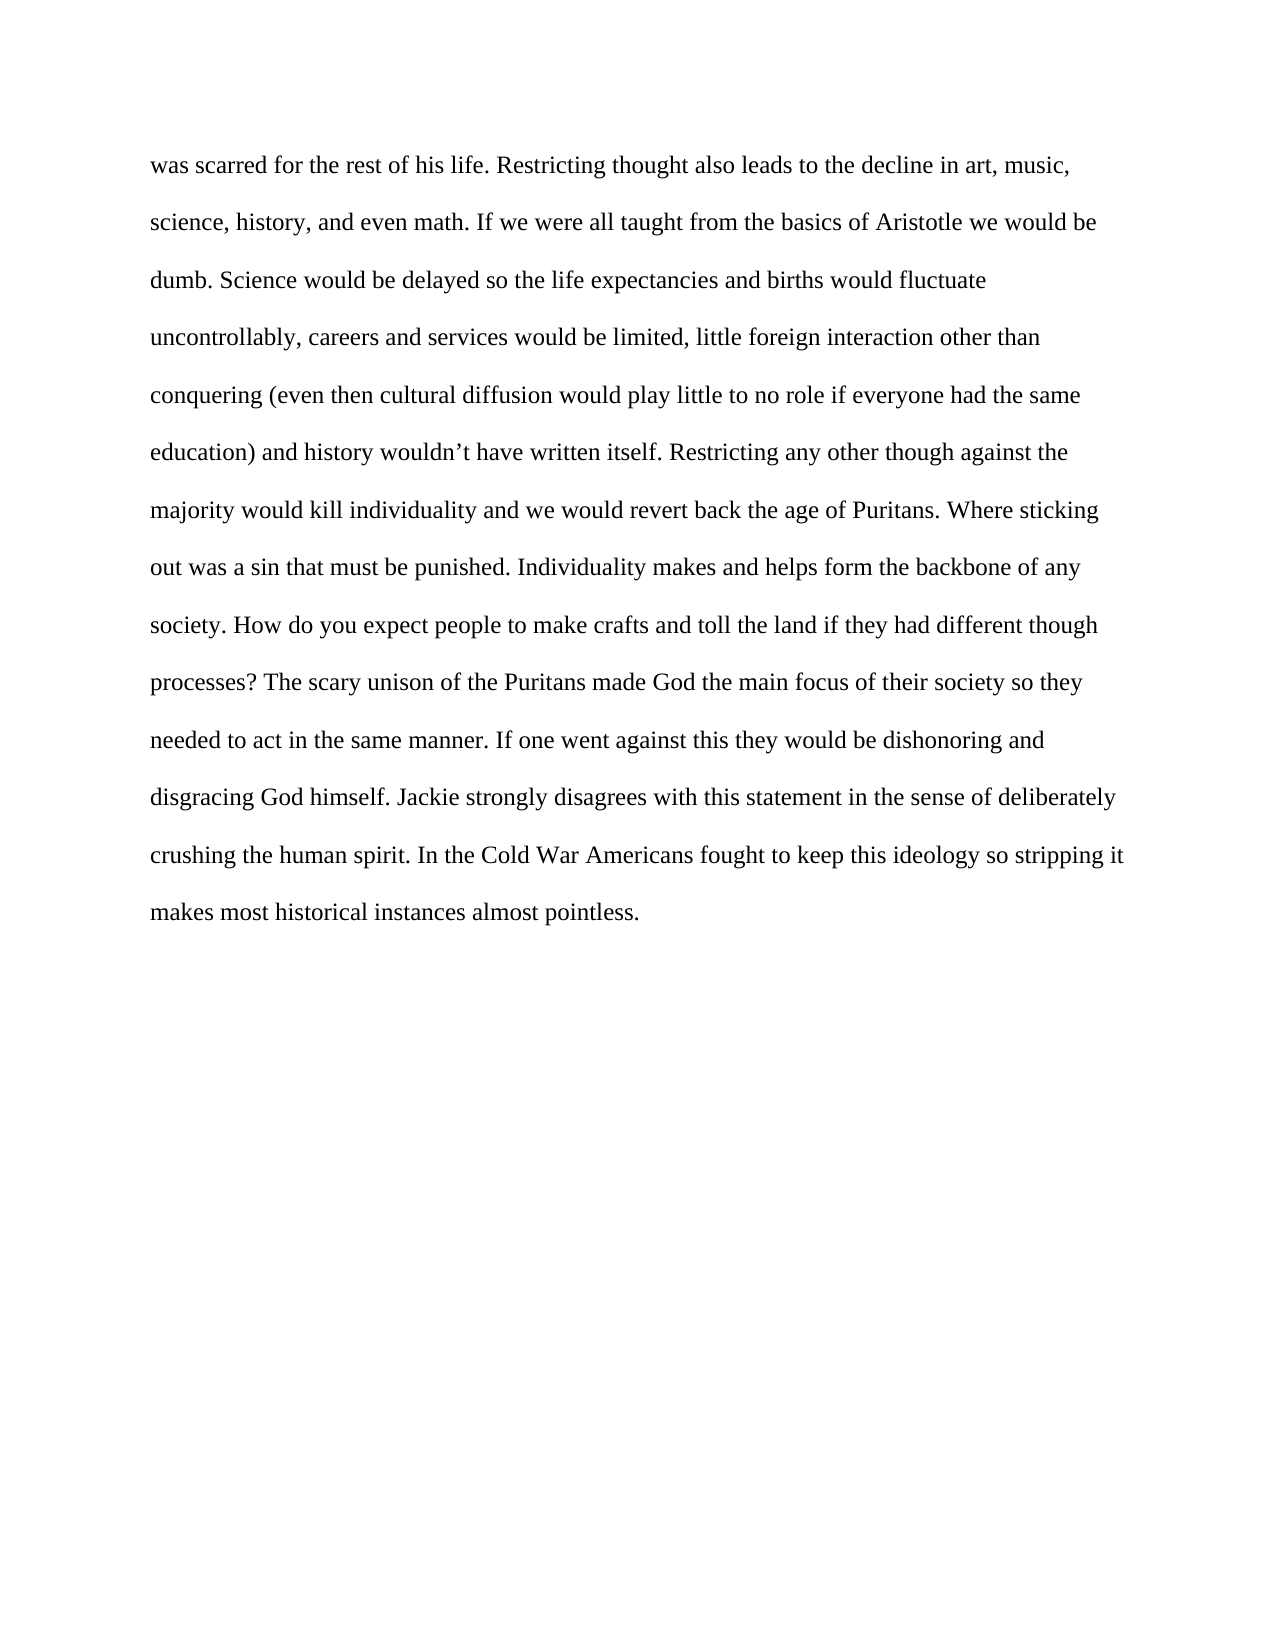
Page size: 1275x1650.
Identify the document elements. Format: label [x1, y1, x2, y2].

text [150, 150, 1125, 926]
